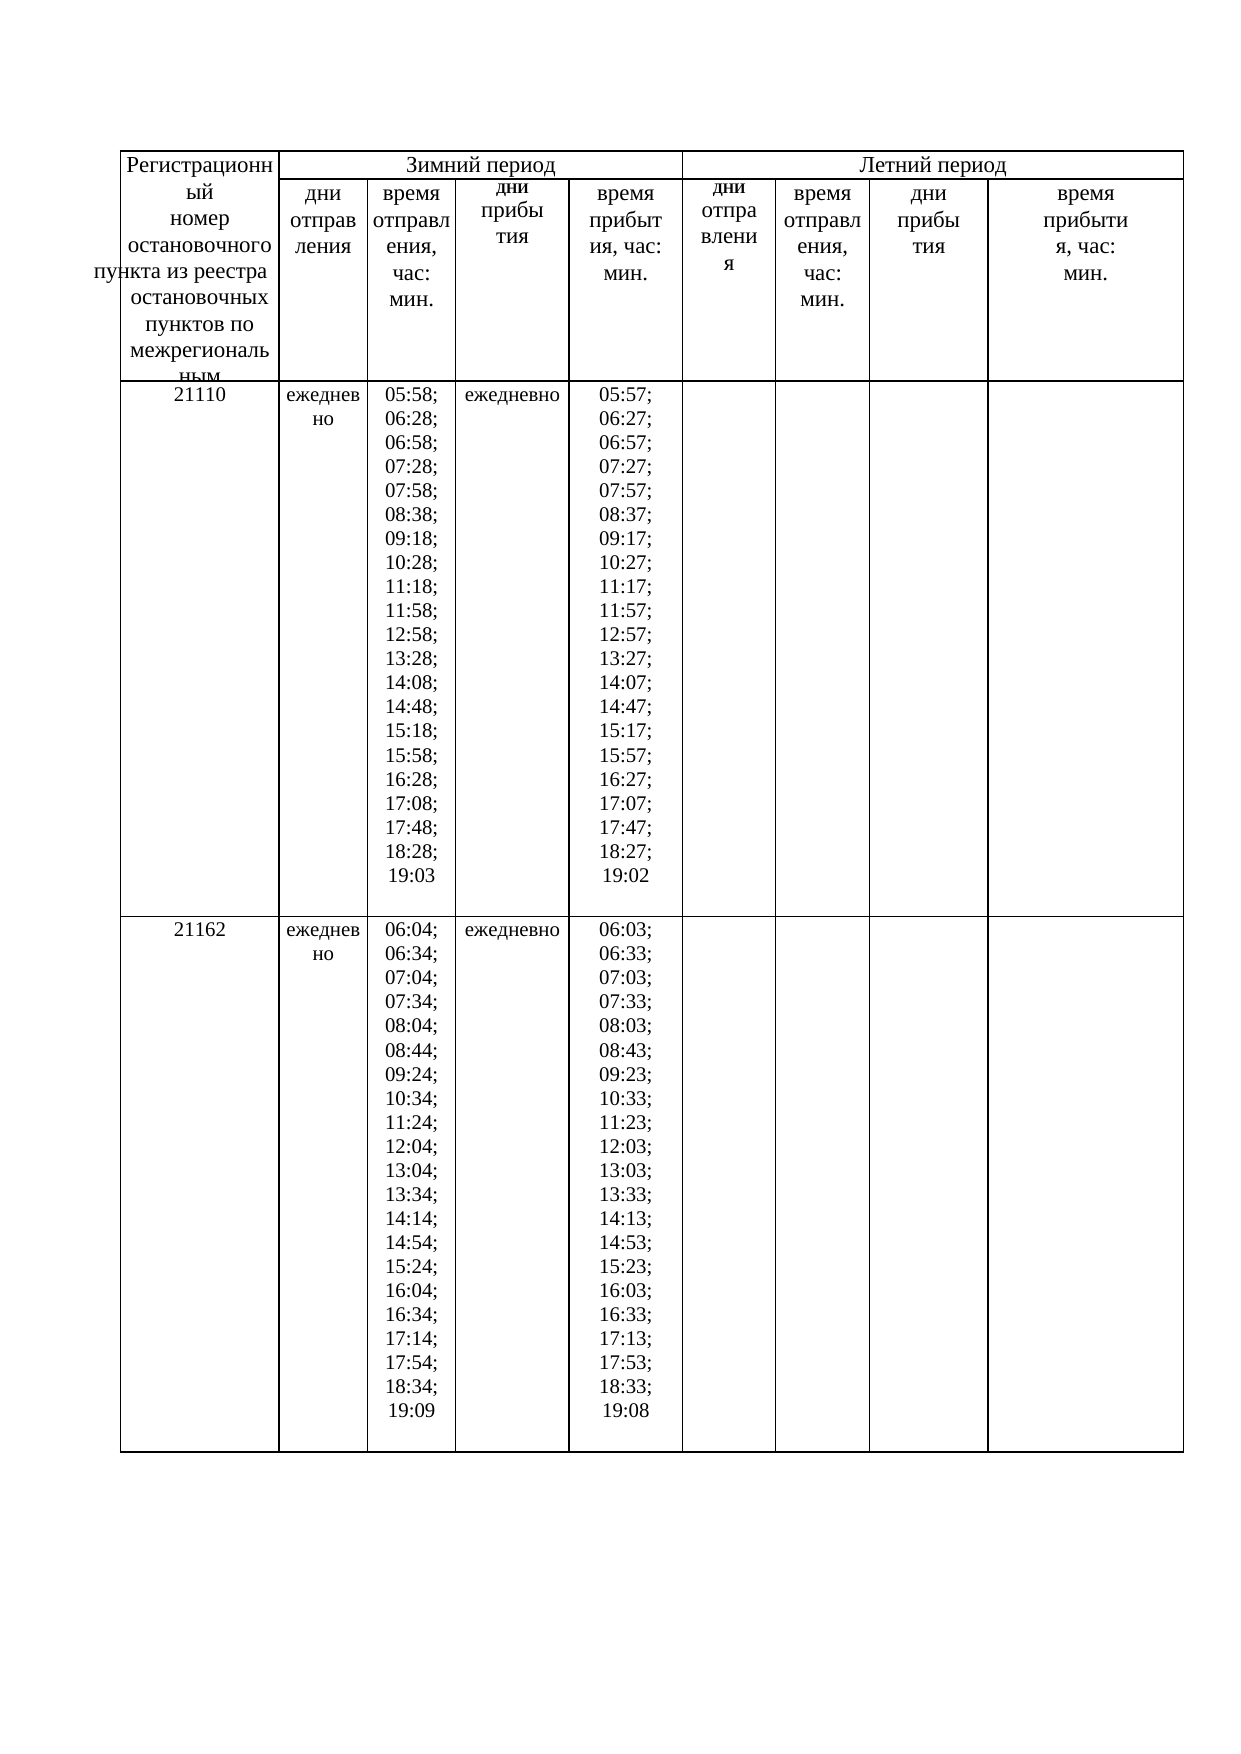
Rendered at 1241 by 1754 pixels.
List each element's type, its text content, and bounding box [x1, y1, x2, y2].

table_cell дни отправ ления [280, 180, 367, 380]
table_header Регистрационный номер остановочного пункта из реестра остановочных пунктов по межрегиональным маршрутам регулярных перевозок [121, 152, 278, 380]
table_cell [989, 382, 1183, 916]
table_cell 05:57; 06:27; 06:57; 07:27; 07:57; 08:37; 09:17; 10:27; 11:17; 11:57; 12:57; 13:27; 14:07; 14:47; 15:17; 15:57; 16:27; 17:07; 17:47; 18:27; 19:02 [570, 382, 682, 916]
table_cell [683, 917, 775, 1451]
table_cell ежедневно [456, 382, 568, 916]
table_cell ДНИ отпра влени я [683, 180, 775, 380]
table_cell 06:03; 06:33; 07:03; 07:33; 08:03; 08:43; 09:23; 10:33; 11:23; 12:03; 13:03; 13:33; 14:13; 14:53; 15:23; 16:03; 16:33; 17:13; 17:53; 18:33; 19:08 [570, 917, 682, 1451]
table_header Летний период [683, 152, 1183, 178]
table_cell [870, 917, 987, 1451]
table_header Зимний период [280, 152, 682, 178]
table_cell [776, 382, 869, 916]
table_cell дни прибы тия [870, 180, 987, 380]
table_cell [870, 382, 987, 916]
table_cell [989, 917, 1183, 1451]
table_cell ежедневно [456, 917, 568, 1451]
table_cell ежедневно [280, 382, 367, 916]
table_cell время отправл ения, час: мин. [368, 180, 455, 380]
table_cell время отправл ения, час: мин. [776, 180, 869, 380]
table_cell ДНИ прибы тия [456, 180, 568, 380]
table_cell 06:04; 06:34; 07:04; 07:34; 08:04; 08:44; 09:24; 10:34; 11:24; 12:04; 13:04; 13:34; 14:14; 14:54; 15:24; 16:04; 16:34; 17:14; 17:54; 18:34; 19:09 [368, 917, 455, 1451]
table_cell 05:58; 06:28; 06:58; 07:28; 07:58; 08:38; 09:18; 10:28; 11:18; 11:58; 12:58; 13:28; 14:08; 14:48; 15:18; 15:58; 16:28; 17:08; 17:48; 18:28; 19:03 [368, 382, 455, 916]
table_cell время прибыти я, час: мин. [989, 180, 1183, 380]
table_cell 21162 [121, 917, 278, 1451]
table_cell 21110 [121, 382, 278, 916]
table_cell ежедневно [280, 917, 367, 1451]
table_cell время прибыт ия, час: мин. [570, 180, 682, 380]
table_cell [683, 382, 775, 916]
table_cell [776, 917, 869, 1451]
